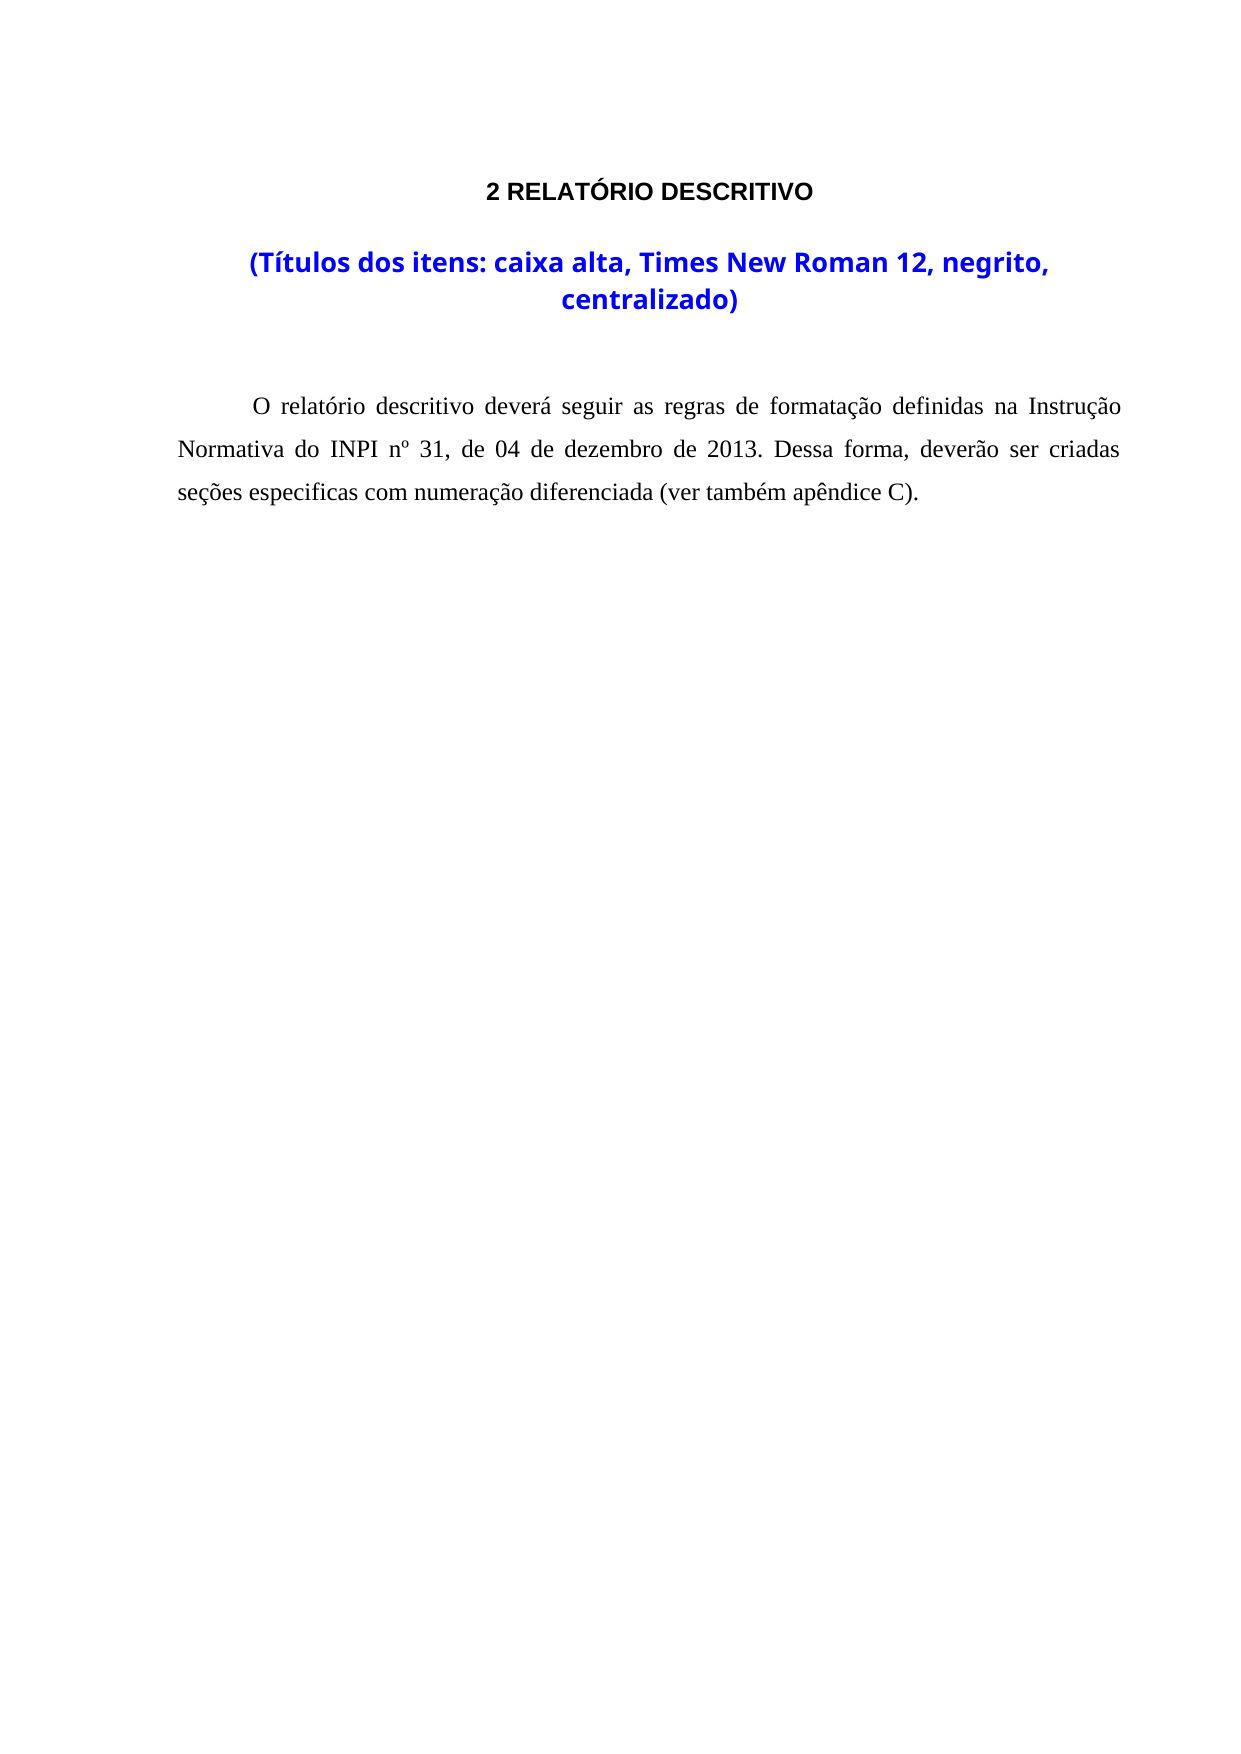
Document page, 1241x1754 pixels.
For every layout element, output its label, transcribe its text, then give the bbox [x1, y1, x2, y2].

text 2 RELATÓRIO DESCRITIVO [177, 177, 1122, 206]
text O relatório descritivo deverá seguir as regras de formatação definidas na Instrução Normativa do INPI nº 31, de 04 de dezembro de 2013. Dessa forma, deverão ser criadas seções especificas com numeração diferenciada (ver também apêndice C). [177, 391, 1122, 506]
text (Títulos dos itens: caixa alta, Times New Roman 12, negrito, centralizado) [177, 243, 1122, 317]
